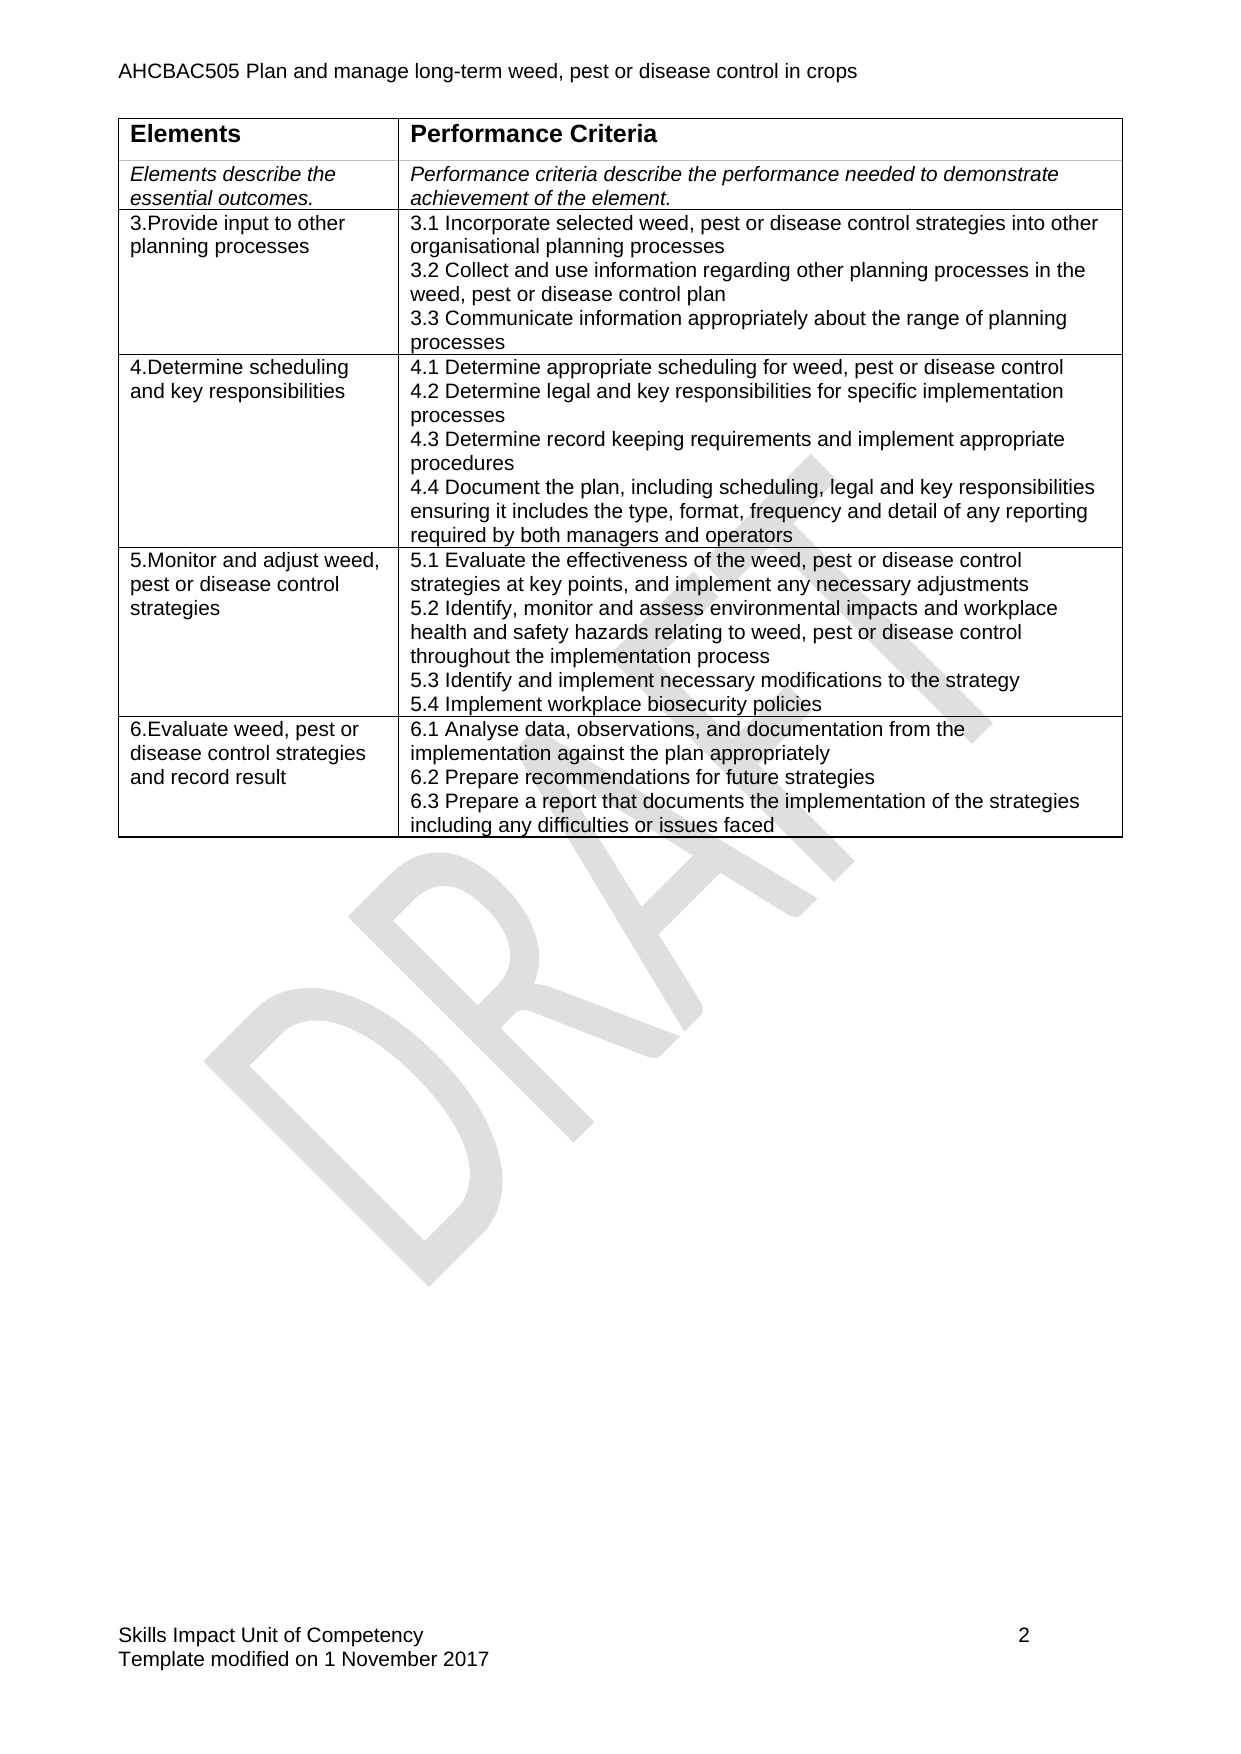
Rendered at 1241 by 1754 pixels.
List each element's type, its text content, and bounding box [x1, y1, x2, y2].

table_cell 4.Determine scheduling and key responsibilities [119, 355, 398, 547]
table_cell 3.Provide input to other planning processes [119, 210, 398, 354]
table_header Performance Criteria [399, 119, 1122, 160]
table_cell 5.1 Evaluate the effectiveness of the weed, pest or disease control strategies at key points, and implement any necessary adjustments 5.2 Identify, monitor and assess environmental impacts and workplace health and safety hazards relating to weed, pest or disease control throughout the implementation process 5.3 Identify and implement necessary modifications to the strategy 5.4 Implement workplace biosecurity policies [399, 548, 1122, 716]
table_cell Elements describe the essential outcomes. [119, 161, 398, 209]
table_cell 6.Evaluate weed, pest or disease control strategies and record result [119, 717, 398, 836]
table_cell Performance criteria describe the performance needed to demonstrate achievement of the element. [399, 161, 1122, 209]
table_cell 5.Monitor and adjust weed, pest or disease control strategies [119, 548, 398, 716]
table_cell 6.1 Analyse data, observations, and documentation from the implementation against the plan appropriately 6.2 Prepare recommendations for future strategies 6.3 Prepare a report that documents the implementation of the strategies including any difficulties or issues faced [399, 717, 1122, 836]
table_cell 3.1 Incorporate selected weed, pest or disease control strategies into other organisational planning processes 3.2 Collect and use information regarding other planning processes in the weed, pest or disease control plan 3.3 Communicate information appropriately about the range of planning processes [399, 210, 1122, 354]
table_header Elements [119, 119, 398, 160]
table_cell 4.1 Determine appropriate scheduling for weed, pest or disease control 4.2 Determine legal and key responsibilities for specific implementation processes 4.3 Determine record keeping requirements and implement appropriate procedures 4.4 Document the plan, including scheduling, legal and key responsibilities ensuring it includes the type, format, frequency and detail of any reporting required by both managers and operators [399, 355, 1122, 547]
